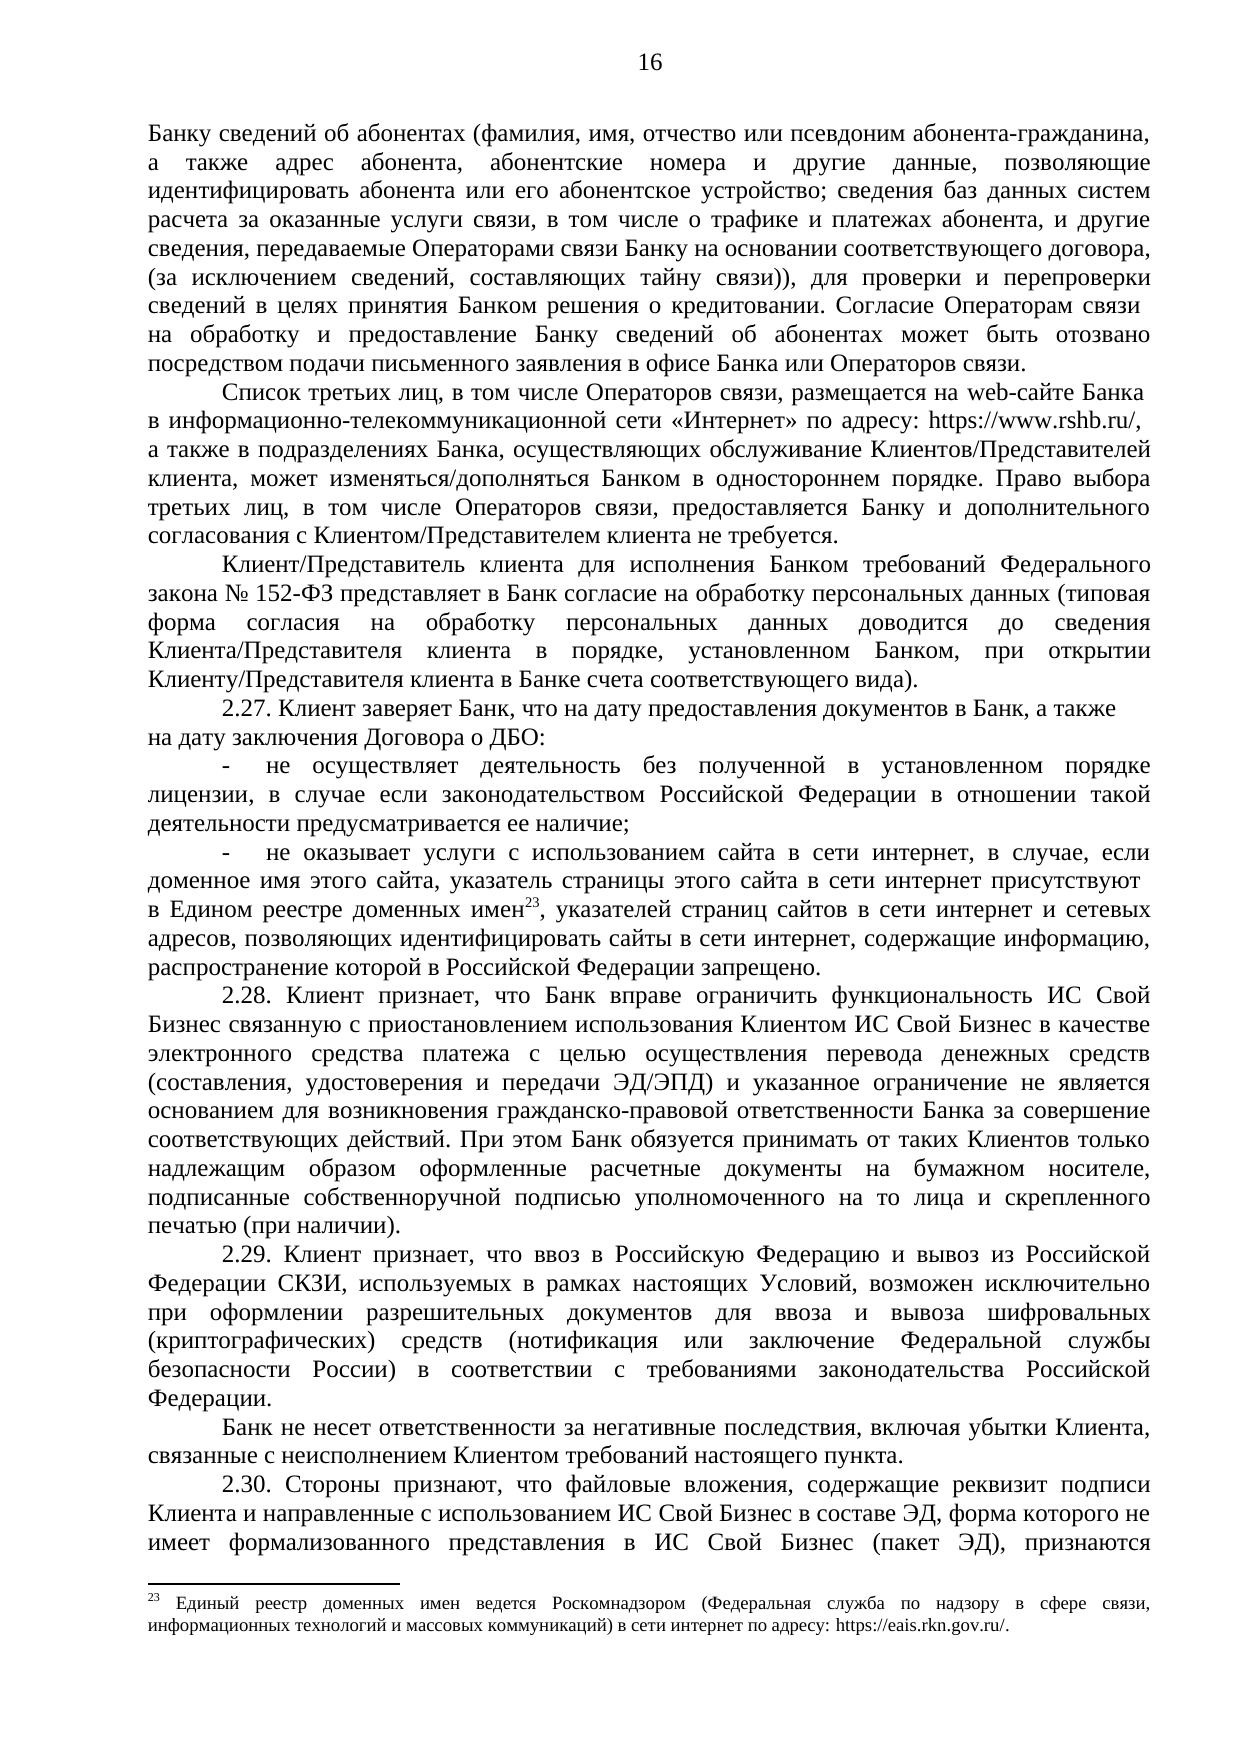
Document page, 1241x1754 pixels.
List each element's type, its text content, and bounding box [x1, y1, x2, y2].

text Список третьих лиц, в том числе Операторов связи, размещается на web-сайте Банка в информационно-телекоммуникационной сети «Интернет» по адресу: https://www.rshb.ru/, а также в подразделениях Банка, осуществляющих обслуживание Клиентов/Представителей клиента, может изменяться/дополняться Банком в одностороннем порядке. Право выбора третьих лиц, в том числе Операторов связи, предоставляется Банку и дополнительного согласования с Клиентом/Представителем клиента не требуется. [148, 377, 1152, 549]
text 2.29. Клиент признает, что ввоз в Российскую Федерацию и вывоз из Российской Федерации СКЗИ, используемых в рамках настоящих Условий, возможен исключительно при оформлении разрешительных документов для ввоза и вывоза шифровальных (криптографических) средств (нотификация или заключение Федеральной службы безопасности России) в соответствии с требованиями законодательства Российской Федерации. [148, 1239, 1152, 1412]
text Клиент/Представитель клиента для исполнения Банком требований Федерального закона № 152-ФЗ представляет в Банк согласие на обработку персональных данных (типовая форма согласия на обработку персональных данных доводится до сведения Клиента/Представителя клиента в порядке, установленном Банком, при открытии Клиенту/Представителя клиента в Банке счета соответствующего вида). [148, 549, 1152, 693]
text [148, 1469, 1152, 1556]
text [148, 118, 1152, 377]
list - не оказывает услуги с использованием сайта в сети интернет, в случае, если доменное имя этого сайта, указатель страницы этого сайта в сети интернет присутствуют в Едином реестре доменных имен, указателей страниц сайтов в сети интернет и сетевых адресов, позволяющих идентифицировать сайты в сети интернет, содержащие информацию, распространение которой в Российской Федерации запрещено. [148, 837, 1152, 981]
list 2.28. Клиент признает, что Банк вправе ограничить функциональность ИС Свой Бизнес связанную с приостановлением использования Клиентом ИС Свой Бизнес в качестве электронного средства платежа с целью осуществления перевода денежных средств (составления, удостоверения и передачи ЭД/ЭПД) и указанное ограничение не является основанием для возникновения гражданско-правовой ответственности Банка за совершение соответствующих действий. При этом Банк обязуется принимать от таких Клиентов только надлежащим образом оформленные расчетные документы на бумажном носителе, подписанные собственноручной подписью уполномоченного на то лица и скрепленного печатью (при наличии). [148, 981, 1152, 1239]
text Банк не несет ответственности за негативные последствия, включая убытки Клиента, связанные с неисполнением Клиентом требований настоящего пункта. [148, 1412, 1152, 1469]
text - не осуществляет деятельность без полученной в установленном порядке лицензии, в случае если законодательством Российской Федерации в отношении такой деятельности предусматривается ее наличие; [148, 751, 1152, 837]
list 2.27. Клиент заверяет Банк, что на дату предоставления документов в Банк, а также на дату заключения Договора о ДБО: [148, 693, 1152, 751]
